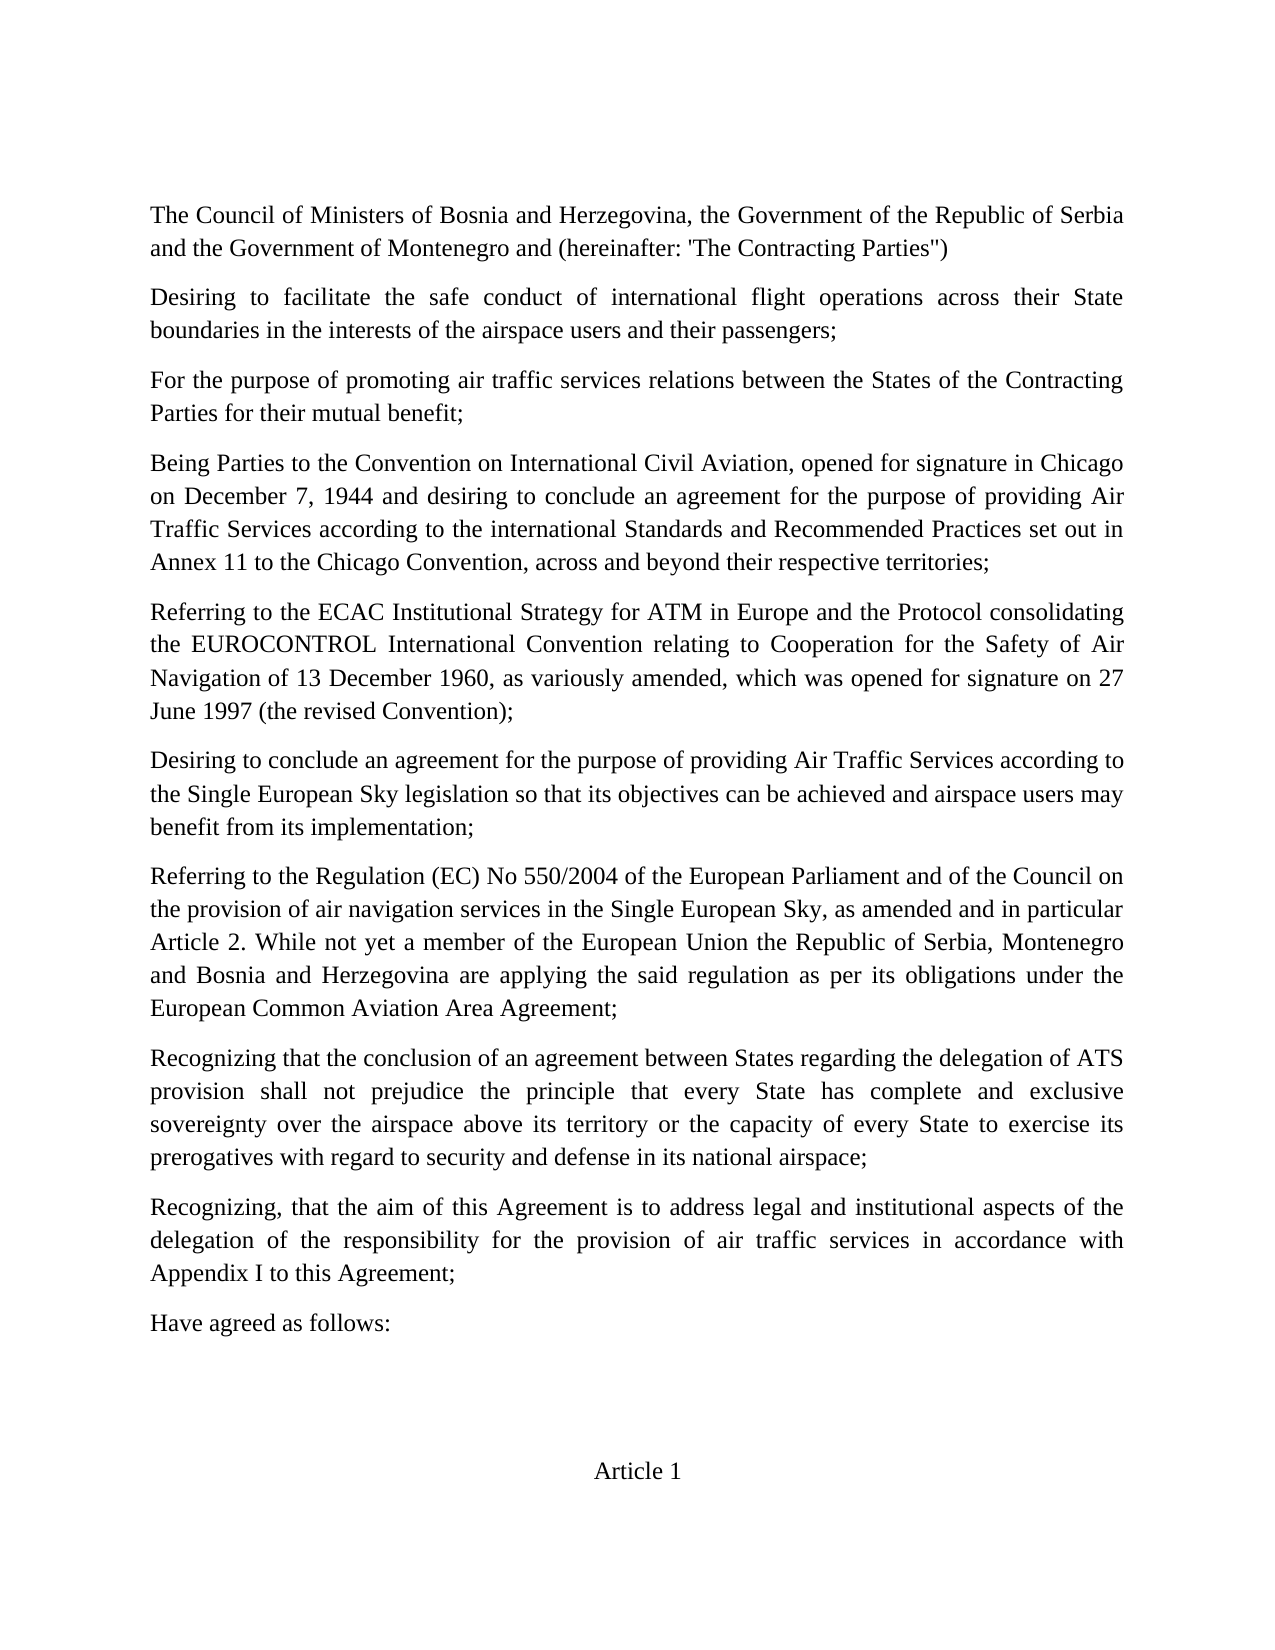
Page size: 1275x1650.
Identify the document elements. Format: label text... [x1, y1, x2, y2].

text Referring to the ECAC Institutional Strategy for ATM in Europe and the Protocol consolidating the EUROCONTROL International Convention relating to Cooperation for the Safety of Air Navigation of 13 December 1960, as variously amended, which was opened for signature on 27 June 1997 (the revised Convention); [150, 597, 1125, 725]
text Recognizing, that the aim of this Agreement is to address legal and institutional aspects of the delegation of the responsibility for the provision of air traffic services in accordance with Appendix I to this Agreement; [150, 1192, 1125, 1287]
text Referring to the Regulation (EC) No 550/2004 of the European Parliament and of the Council on the provision of air navigation services in the Single European Sky, as amended and in particular Article 2. While not yet a member of the European Union the Republic of Serbia, Montenegro and Bosnia and Herzegovina are applying the said regulation as per its obligations under the European Common Aviation Area Agreement; [150, 861, 1125, 1022]
text For the purpose of promoting air traffic services relations between the States of the Contracting Parties for their mutual benefit; [150, 365, 1125, 427]
text The Council of Ministers of Bosnia and Herzegovina, the Government of the Republic of Serbia and the Government of Montenegro and (hereinafter: 'The Contracting Parties") [150, 200, 1125, 261]
text Article 1 [150, 1456, 1125, 1485]
text Being Parties to the Convention on International Civil Aviation, opened for signature in Chicago on December 7, 1944 and desiring to conclude an agreement for the purpose of providing Air Traffic Services according to the international Standards and Recommended Practices set out in Annex 11 to the Chicago Convention, across and beyond their respective territories; [150, 448, 1125, 576]
text Desiring to conclude an agreement for the purpose of providing Air Traffic Services according to the Single European Sky legislation so that its objectives can be achieved and airspace users may benefit from its implementation; [150, 746, 1125, 840]
text Have agreed as follows: [150, 1308, 1125, 1336]
text Recognizing that the conclusion of an agreement between States regarding the delegation of ATS provision shall not prejudice the principle that every State has complete and exclusive sovereignty over the airspace above its territory or the capacity of every State to exercise its prerogatives with regard to security and defense in its national airspace; [150, 1043, 1125, 1171]
text Desiring to facilitate the safe conduct of international flight operations across their State boundaries in the interests of the airspace users and their passengers; [150, 282, 1125, 344]
